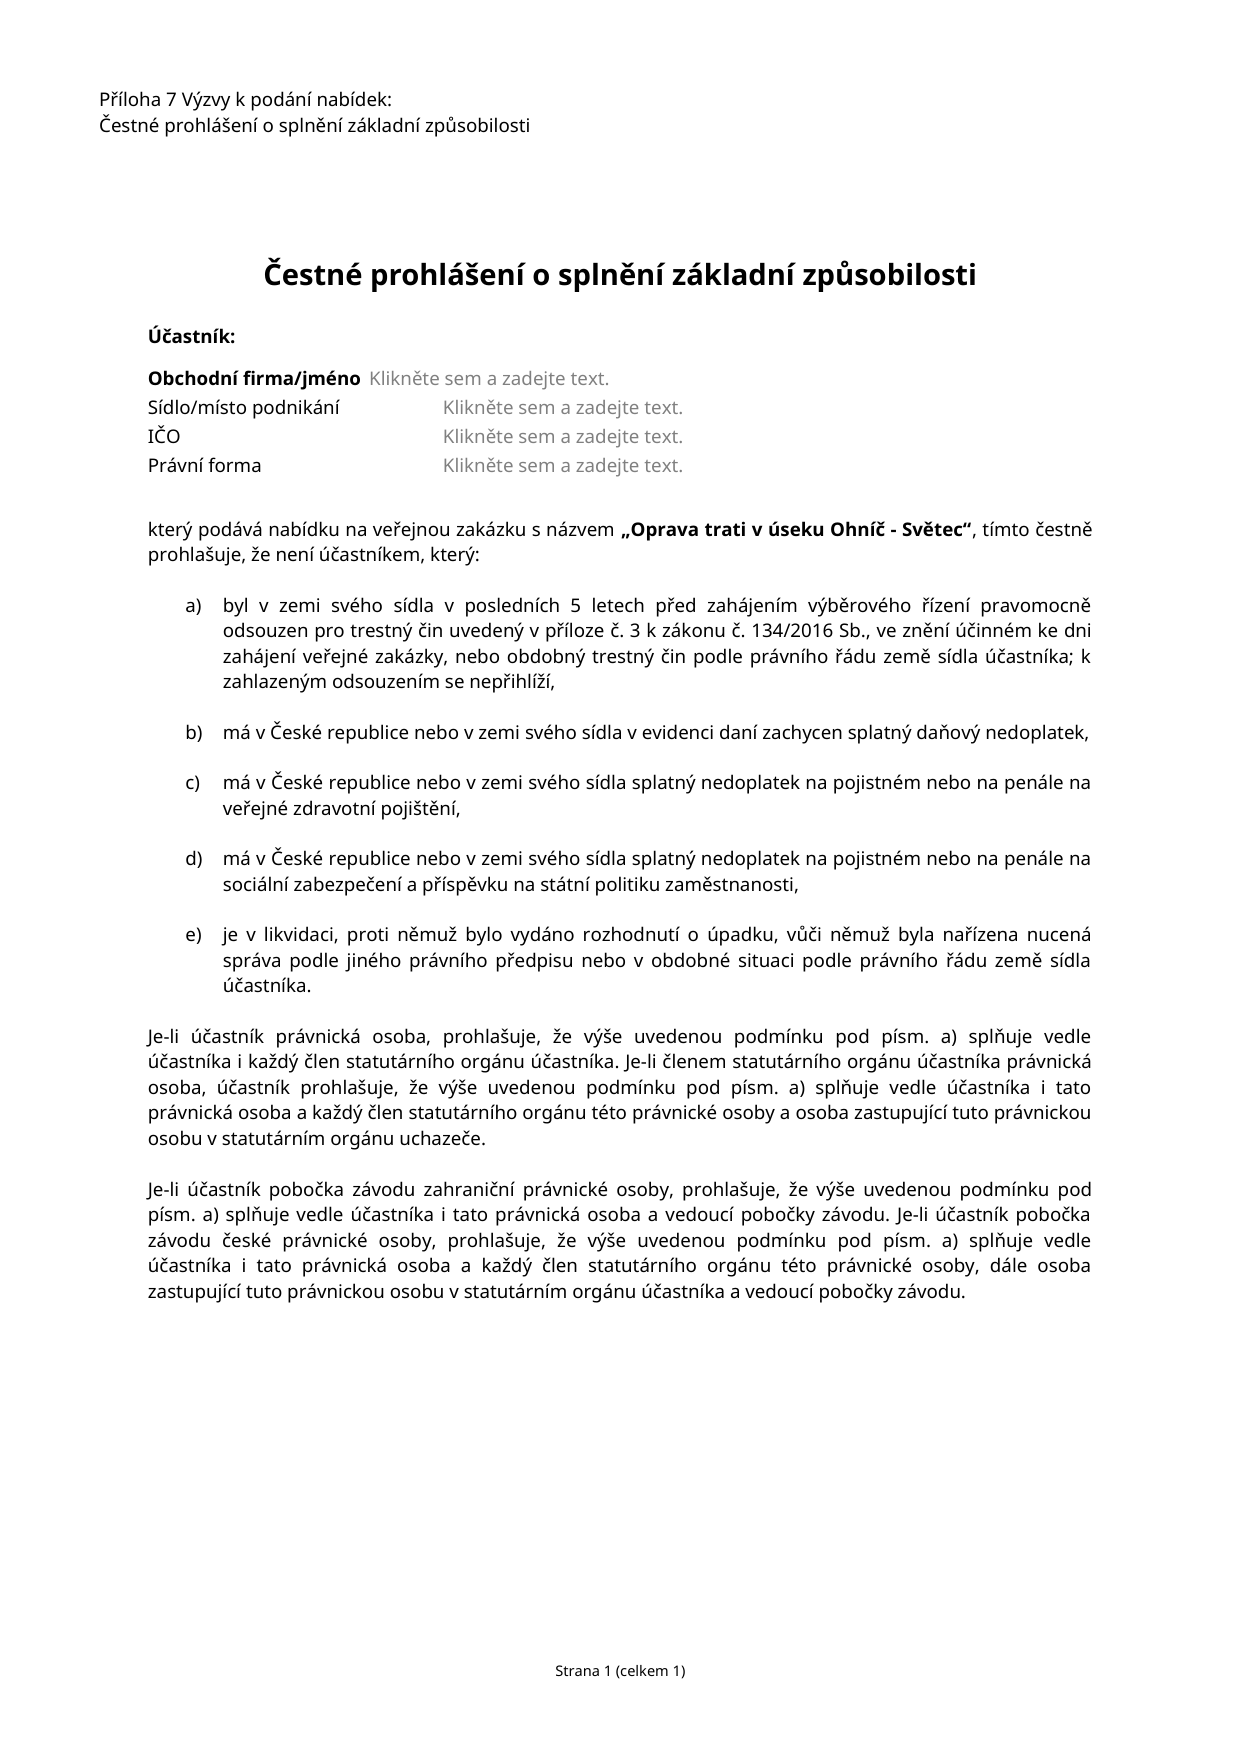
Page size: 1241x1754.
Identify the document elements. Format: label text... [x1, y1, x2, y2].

text Je-li účastník pobočka závodu zahraniční právnické osoby, prohlašuje, že výše uvedenou podmínku pod písm. a) splňuje vedle účastníka i tato právnická osoba a vedoucí pobočky závodu. Je-li účastník pobočka závodu české právnické osoby, prohlašuje, že výše uvedenou podmínku pod písm. a) splňuje vedle účastníka i tato právnická osoba a každý člen statutárního orgánu této právnické osoby, dále osoba zastupující tuto právnickou osobu v statutárním orgánu účastníka a vedoucí pobočky závodu. [148, 1176, 1093, 1304]
list má v České republice nebo v zemi svého sídla v evidenci daní zachycen splatný daňový nedoplatek, [185, 719, 1093, 744]
title Čestné prohlášení o splnění základní způsobilosti [148, 254, 1093, 293]
text IČO [148, 420, 1093, 449]
text Účastník: [148, 318, 1093, 349]
text Sídlo/místo podnikání [148, 391, 1093, 420]
text Je-li účastník právnická osoba, prohlašuje, že výše uvedenou podmínku pod písm. a) splňuje vedle účastníka i každý člen statutárního orgánu účastníka. Je-li členem statutárního orgánu účastníka právnická osoba, účastník prohlašuje, že výše uvedenou podmínku pod písm. a) splňuje vedle účastníka i tato právnická osoba a každý člen statutárního orgánu této právnické osoby a osoba zastupující tuto právnickou osobu v statutárním orgánu uchazeče. [148, 1023, 1093, 1151]
list je v likvidaci, proti němuž bylo vydáno rozhodnutí o úpadku, vůči němuž byla nařízena nucená správa podle jiného právního předpisu nebo v obdobné situaci podle právního řádu země sídla účastníka. [185, 922, 1093, 998]
text který podává nabídku na veřejnou zakázku s názvem „Oprava trati v úseku Ohníč - Světec“, tímto čestně prohlašuje, že není účastníkem, který: [148, 516, 1093, 567]
list má v České republice nebo v zemi svého sídla splatný nedoplatek na pojistném nebo na penále na veřejné zdravotní pojištění, [185, 769, 1093, 821]
list má v České republice nebo v zemi svého sídla splatný nedoplatek na pojistném nebo na penále na sociální zabezpečení a příspěvku na státní politiku zaměstnanosti, [185, 846, 1093, 897]
text Právní forma [148, 449, 1093, 478]
text Obchodní firma/jméno [148, 362, 1093, 391]
list byl v zemi svého sídla v posledních 5 letech před zahájením výběrového řízení pravomocně odsouzen pro trestný čin uvedený v příloze č. 3 k zákonu č. 134/2016 Sb., ve znění účinném ke dni zahájení veřejné zakázky, nebo obdobný trestný čin podle právního řádu země sídla účastníka; k zahlazeným odsouzením se nepřihlíží, [185, 592, 1093, 694]
